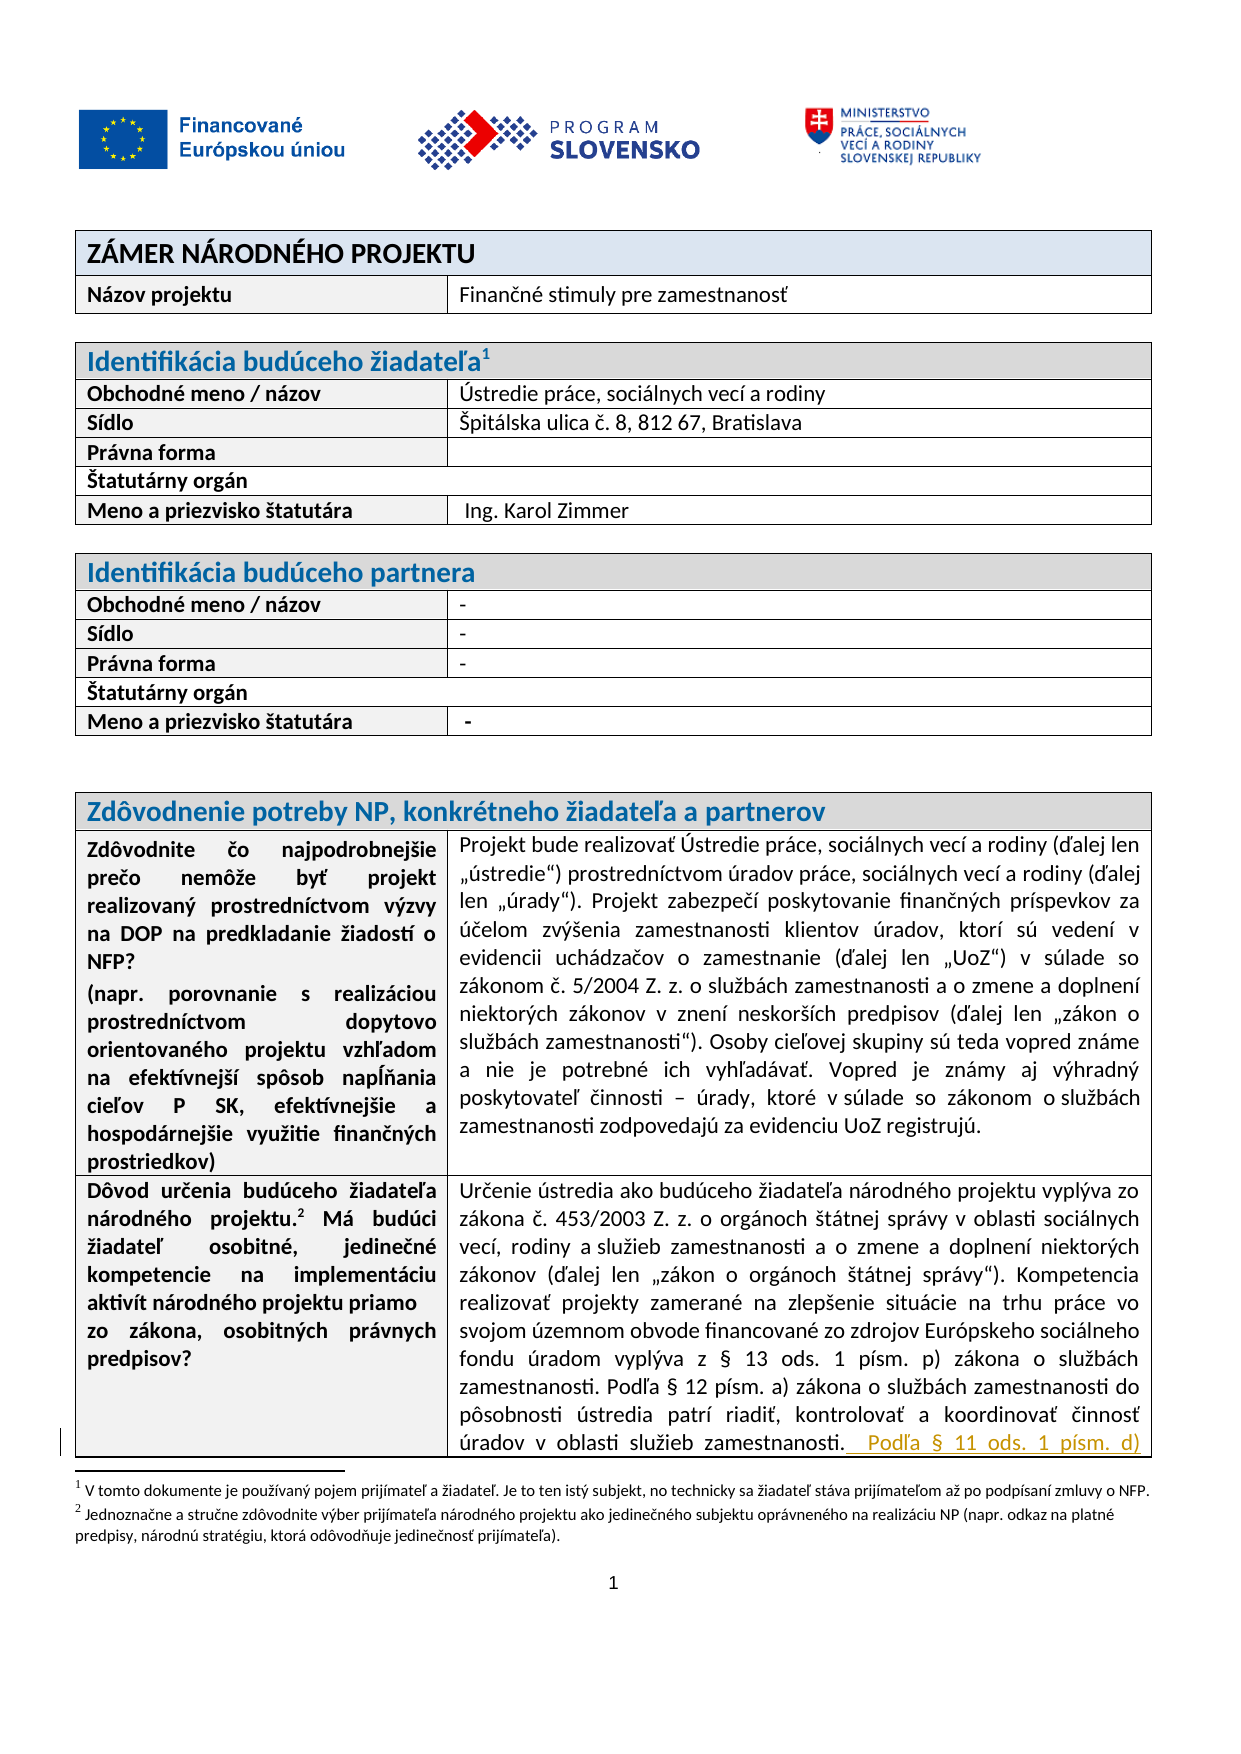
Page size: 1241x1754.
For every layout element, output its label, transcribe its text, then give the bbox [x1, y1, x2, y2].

table_cell - [448, 707, 1151, 735]
table_cell Sídlo [76, 620, 447, 648]
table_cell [76, 1176, 447, 1456]
table_cell Názov projektu [76, 276, 447, 313]
table_cell Ústredie práce, sociálnych vecí a rodiny [448, 380, 1151, 407]
table_cell Sídlo [76, 409, 447, 437]
table_cell Meno a priezvisko štatutára [76, 496, 447, 524]
table_header ZÁMER NÁRODNÉHO PROJEKTU [76, 231, 1151, 275]
table_cell Štatutárny orgán [76, 678, 1151, 706]
table_cell Meno a priezvisko štatutára [76, 707, 447, 735]
table_cell Právna forma [76, 438, 447, 466]
table_cell Obchodné meno / názov [76, 380, 447, 407]
table_cell Špitálska ulica č. 8, 812 67, Bratislava [448, 409, 1151, 437]
table_cell - [448, 591, 1151, 618]
table_header Identifikácia budúceho žiadateľa [76, 343, 1151, 378]
table_cell Ing. Karol Zimmer [448, 496, 1151, 524]
table_cell - [448, 620, 1151, 648]
table_cell Obchodné meno / názov [76, 591, 447, 618]
table_cell Projekt bude realizovať Ústredie práce, sociálnych vecí a rodiny (ďalej len „ústredie“) prostredníctvom úradov práce, sociálnych vecí a rodiny (ďalej len „úrady“). Projekt zabezpečí poskytovanie finančných príspevkov za účelom zvýšenia zamestnanosti klientov úradov, ktorí sú vedení v evidencii uchádzačov o zamestnanie (ďalej len „UoZ“) v súlade so zákonom č. 5/2004 Z. z. o službách zamestnanosti a o zmene a doplnení niektorých zákonov v znení neskorších predpisov (ďalej len „zákon o službách zamestnanosti“). Osoby cieľovej skupiny sú teda vopred známe a nie je potrebné ich vyhľadávať. Vopred je známy aj výhradný poskytovateľ činnosti – úrady, ktoré v súlade so zákonom o službách zamestnanosti zodpovedajú za evidenciu UoZ registrujú. [448, 831, 1151, 1175]
table_header Zdôvodnenie potreby NP, konkrétneho žiadateľa a partnerov [76, 793, 1151, 829]
table_cell Zdôvodnite čo najpodrobnejšie prečo nemôže byť projekt realizovaný prostredníctvom výzvy na DOP na predkladanie žiadostí o NFP? (napr. porovnanie s realizáciou prostredníctvom dopytovo orientovaného projektu vzhľadom na efektívnejší spôsob napĺňania cieľov P SK, efektívnejšie a hospodárnejšie využitie finančných prostriedkov) [76, 831, 447, 1175]
table_cell Štatutárny orgán [76, 467, 1151, 495]
picture [800, 103, 1010, 172]
table_cell Právna forma [76, 649, 447, 677]
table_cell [448, 1176, 1151, 1456]
table_cell Finančné stimuly pre zamestnanosť [448, 276, 1151, 313]
table_cell - [448, 649, 1151, 677]
table_cell [448, 438, 1151, 466]
picture [75, 106, 757, 172]
table_header Identifikácia budúceho partnera [76, 554, 1151, 589]
